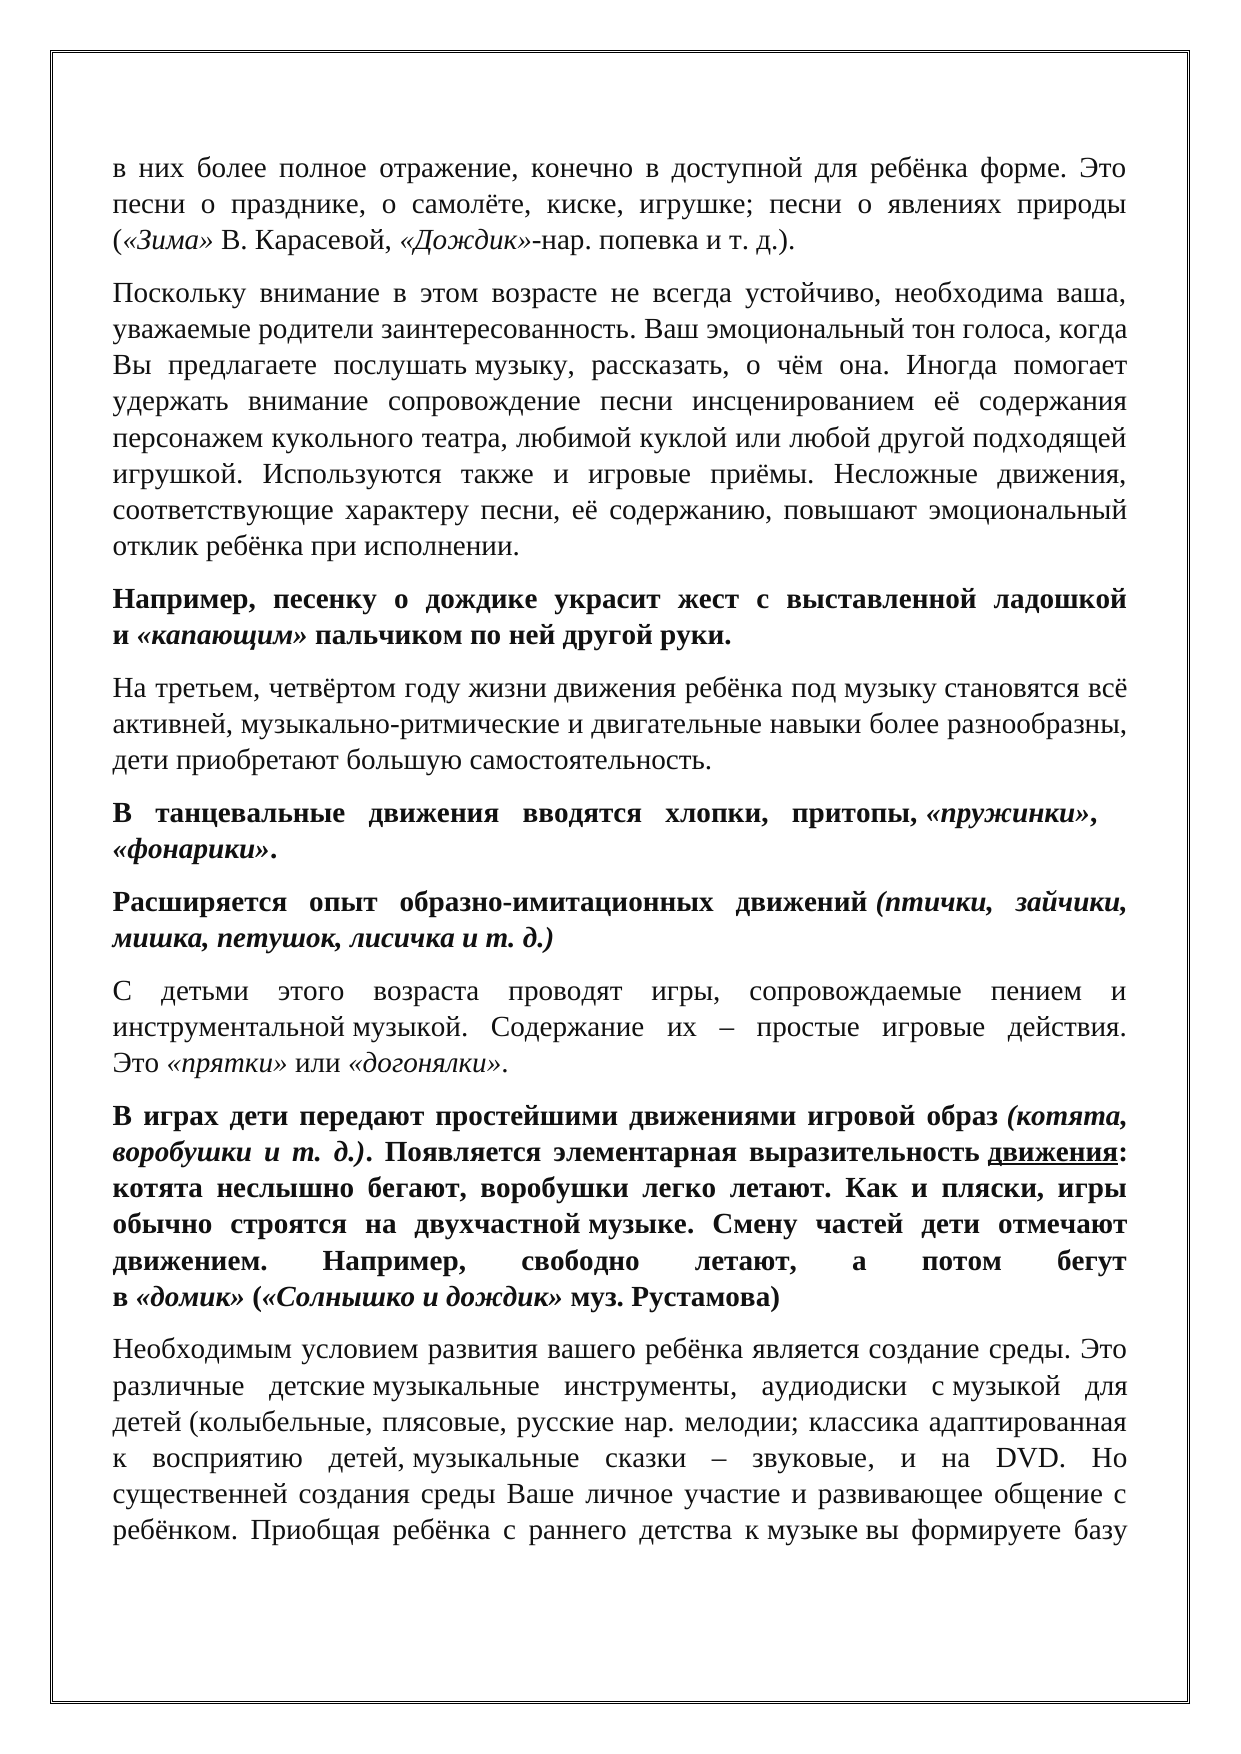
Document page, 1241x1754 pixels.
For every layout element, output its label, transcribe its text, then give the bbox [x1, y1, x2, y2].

text В танцевальные движения вводятся хлопки, притопы, «пружинки», «фонарики». [112, 795, 1128, 865]
text В играх дети передают простейшими движениями игровой образ (котята, воробушки и т. д.). Появляется элементарная выразительность движения: котята неслышно бегают, воробушки легко летают. Как и пляски, игры обычно строятся на двухчастной музыке. Смену частей дети отмечают движением. Например, свободно летают, а потом бегут в «домик» («Солнышко и дождик» муз. Рустамова) [112, 1098, 1128, 1312]
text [112, 1332, 1128, 1546]
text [112, 150, 1128, 256]
text С детьми этого возраста проводят игры, сопровождаемые пением и инструментальной музыкой. Содержание их – простые игровые действия. Это «прятки» или «догонялки». [112, 973, 1128, 1079]
text Например, песенку о дождике украсит жест с выставленной ладошкой и «капающим» пальчиком по ней другой руки. [112, 581, 1128, 651]
text Поскольку внимание в этом возрасте не всегда устойчиво, необходима ваша, уважаемые родители заинтересованность. Ваш эмоциональный тон голоса, когда Вы предлагаете послушать музыку, рассказать, о чём она. Иногда помогает удержать внимание сопровождение песни инсценированием её содержания персонажем кукольного театра, любимой куклой или любой другой подходящей игрушкой. Используются также и игровые приёмы. Несложные движения, соответствующие характеру песни, её содержанию, повышают эмоциональный отклик ребёнка при исполнении. [112, 275, 1128, 562]
text Расширяется опыт образно-имитационных движений (птички, зайчики, мишка, петушок, лисичка и т. д.) [112, 884, 1128, 954]
text На третьем, четвёртом году жизни движения ребёнка под музыку становятся всё активней, музыкально-ритмические и двигательные навыки более разнообразны, дети приобретают большую самостоятельность. [112, 670, 1128, 776]
